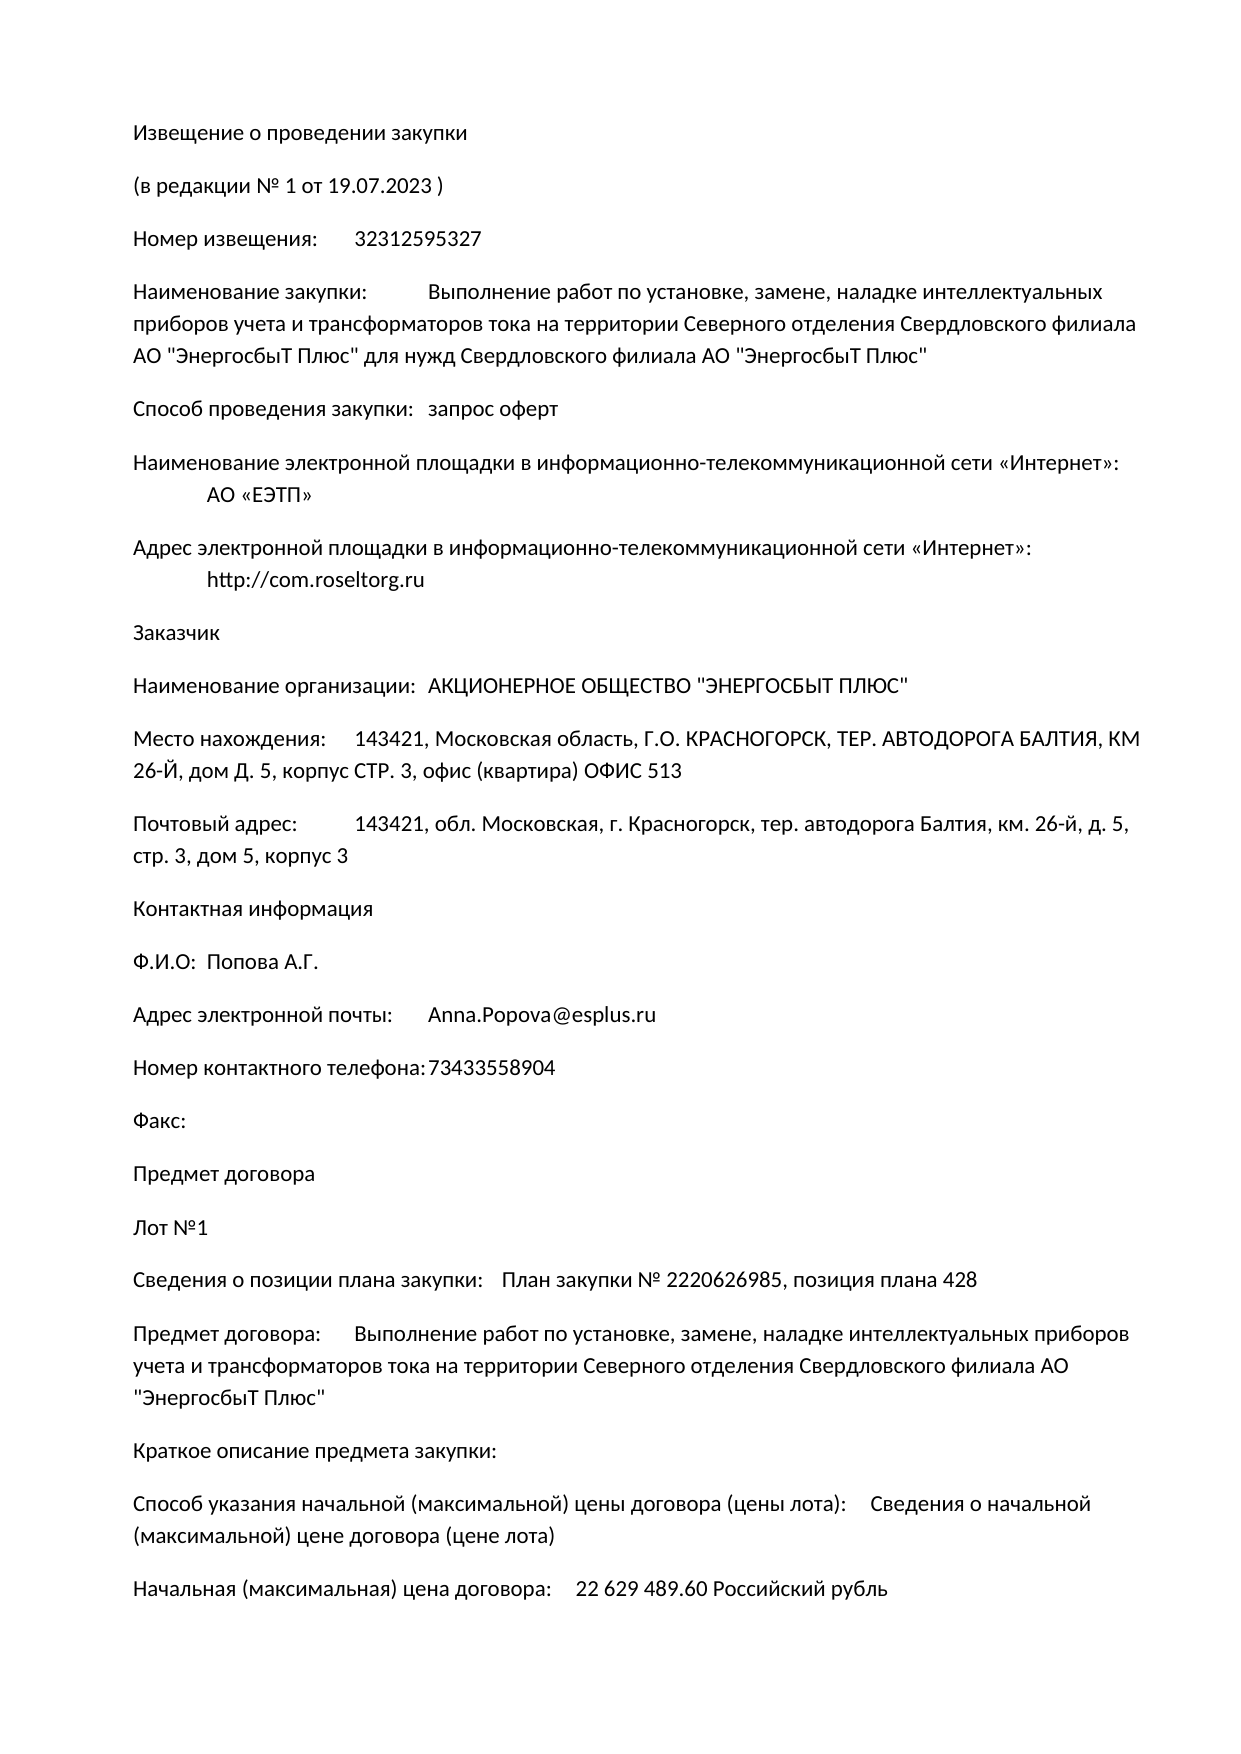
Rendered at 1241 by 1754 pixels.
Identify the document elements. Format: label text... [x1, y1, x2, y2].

text Факс: [133, 1107, 1152, 1134]
text Адрес электронной площадки в информационно-телекоммуникационной сети «Интернет»: http://com.roseltorg.ru [133, 533, 1152, 593]
text Место нахождения: 143421, Московская область, Г.О. КРАСНОГОРСК, ТЕР. АВТОДОРОГА БАЛТИЯ, КМ 26-Й, дом Д. 5, корпус СТР. 3, офис (квартира) ОФИС 513 [133, 724, 1152, 784]
text Извещение о проведении закупки [133, 118, 1152, 146]
text Наименование организации: АКЦИОНЕРНОЕ ОБЩЕСТВО "ЭНЕРГОСБЫТ ПЛЮС" [133, 671, 1152, 699]
text Почтовый адрес: 143421, обл. Московская, г. Красногорск, тер. автодорога Балтия, км. 26-й, д. 5, стр. 3, дом 5, корпус 3 [133, 809, 1152, 869]
text Способ проведения закупки: запрос оферт [133, 394, 1152, 423]
text Адрес электронной почты: Anna.Popova@esplus.ru [133, 1001, 1152, 1028]
text Лот №1 [133, 1213, 1152, 1241]
text Контактная информация [133, 894, 1152, 922]
text Ф.И.О: Попова А.Г. [133, 947, 1152, 976]
text Номер извещения: 32312595327 [133, 224, 1152, 252]
text Сведения о позиции плана закупки: План закупки № 2220626985, позиция плана 428 [133, 1266, 1152, 1294]
text Заказчик [133, 618, 1152, 646]
text Наименование электронной площадки в информационно-телекоммуникационной сети «Интернет»: АО «ЕЭТП» [133, 448, 1152, 508]
text Предмет договора [133, 1159, 1152, 1188]
text Начальная (максимальная) цена договора: 22 629 489.60 Российский рубль [133, 1574, 1152, 1602]
text Предмет договора: Выполнение работ по установке, замене, наладке интеллектуальных приборов учета и трансформаторов тока на территории Северного отделения Свердловского филиала АО "ЭнергосбыТ Плюс" [133, 1319, 1152, 1411]
text (в редакции № 1 от 19.07.2023 ) [133, 171, 1152, 199]
text Наименование закупки: Выполнение работ по установке, замене, наладке интеллектуальных приборов учета и трансформаторов тока на территории Северного отделения Свердловского филиала АО "ЭнергосбыТ Плюс" для нужд Свердловского филиала АО "ЭнергосбыТ Плюс" [133, 277, 1152, 369]
text Способ указания начальной (максимальной) цены договора (цены лота): Сведения о начальной (максимальной) цене договора (цене лота) [133, 1489, 1152, 1549]
text Краткое описание предмета закупки: [133, 1436, 1152, 1464]
text Номер контактного телефона: 73433558904 [133, 1053, 1152, 1082]
